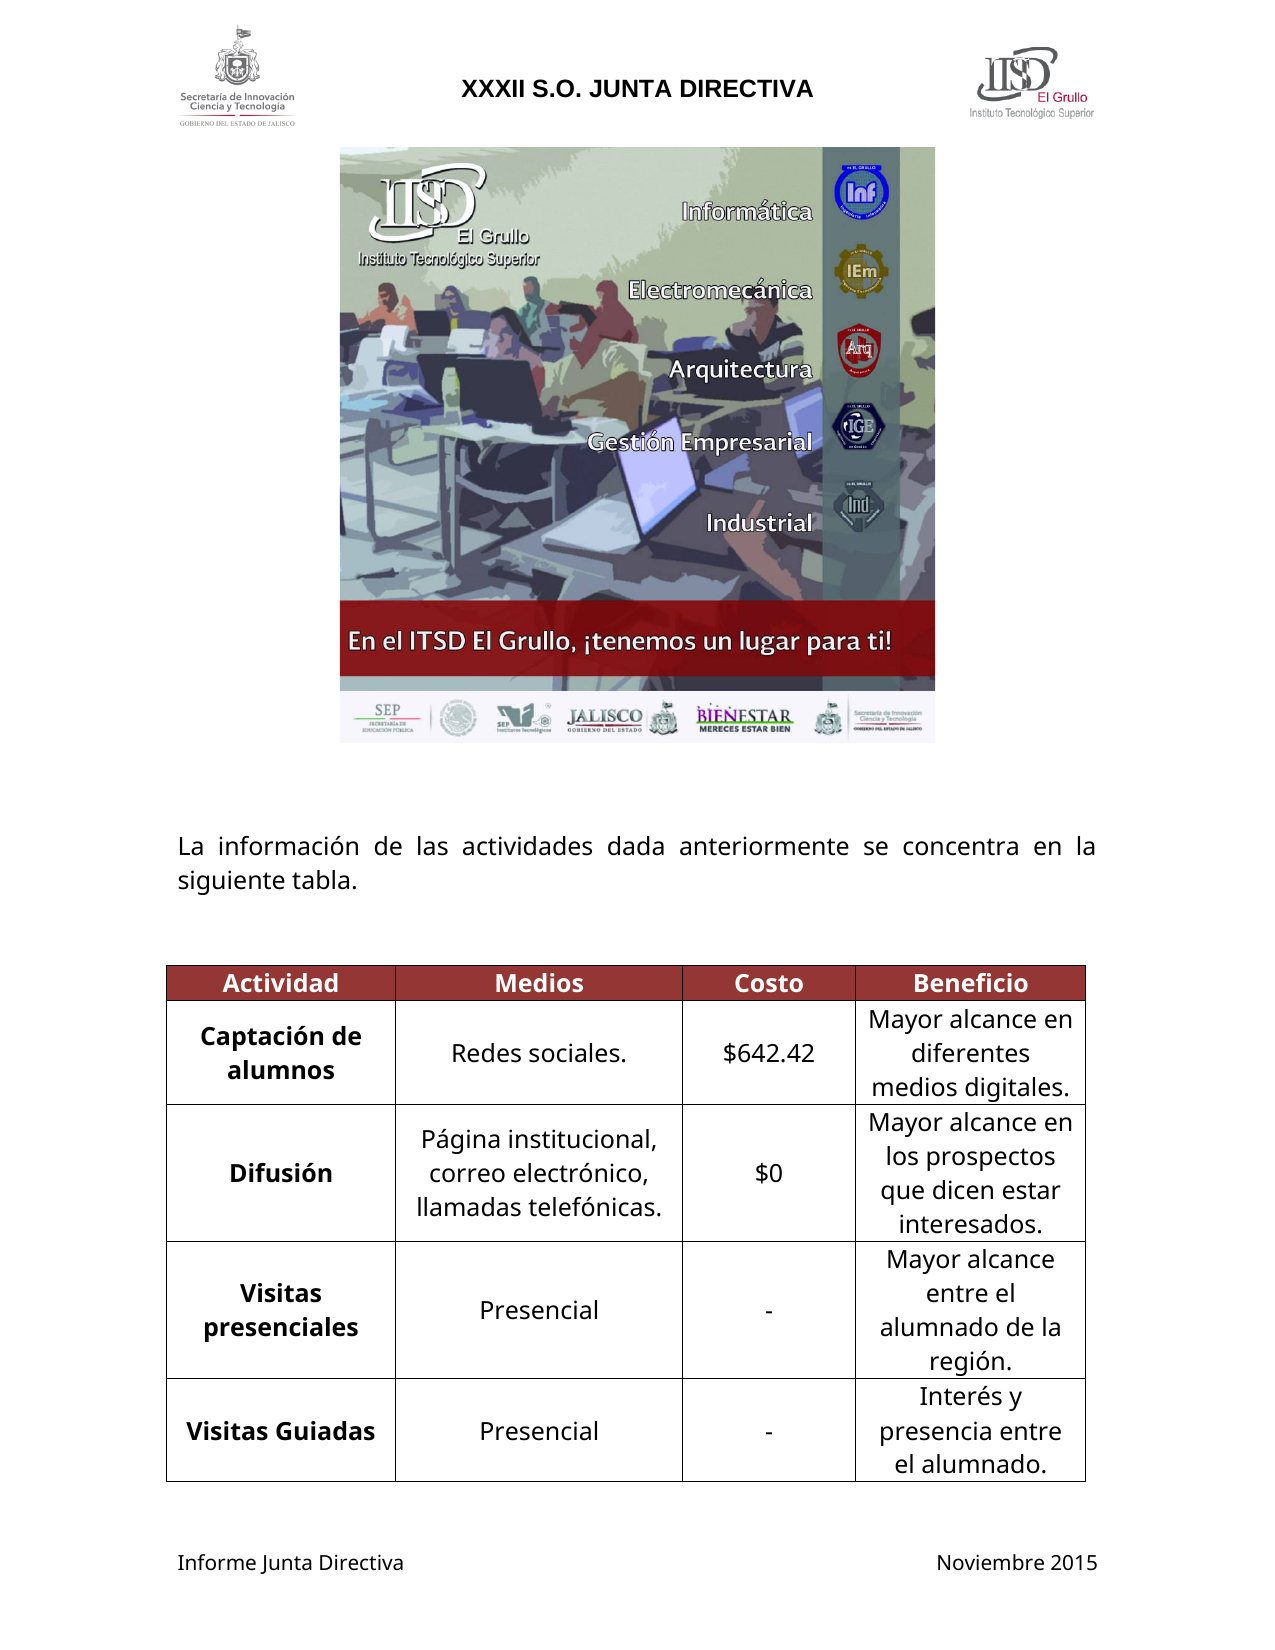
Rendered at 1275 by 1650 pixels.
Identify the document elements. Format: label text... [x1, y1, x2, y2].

table_cell Interés y presencia entre el alumnado. [856, 1379, 1085, 1481]
picture [178, 20, 296, 130]
table_cell Página institucional, correo electrónico, llamadas telefónicas. [396, 1105, 682, 1241]
table_cell Visitas presenciales [167, 1242, 395, 1378]
table_cell $642.42 [683, 1001, 855, 1103]
table_header Beneficio [856, 966, 1085, 1000]
table_cell Visitas Guiadas [167, 1379, 395, 1481]
table_cell Captación de alumnos [167, 1001, 395, 1103]
table_cell Redes sociales. [396, 1001, 682, 1103]
table_header Medios [396, 966, 682, 1000]
table_cell Difusión [167, 1105, 395, 1241]
table_cell Mayor alcance entre el alumnado de la región. [856, 1242, 1085, 1378]
table_header Actividad [167, 966, 395, 1000]
table_cell Mayor alcance en diferentes medios digitales. [856, 1001, 1085, 1103]
table_cell $0 [683, 1105, 855, 1241]
picture [970, 47, 1094, 119]
table_cell - [683, 1242, 855, 1378]
table_cell - [683, 1379, 855, 1481]
table_cell Mayor alcance en los prospectos que dicen estar interesados. [856, 1105, 1085, 1241]
table_cell Presencial [396, 1242, 682, 1378]
table_cell Presencial [396, 1379, 682, 1481]
text La información de las actividades dada anteriormente se concentra en la siguiente tabla. [177, 829, 1098, 897]
picture [339, 147, 936, 743]
table_header Costo [683, 966, 855, 1000]
